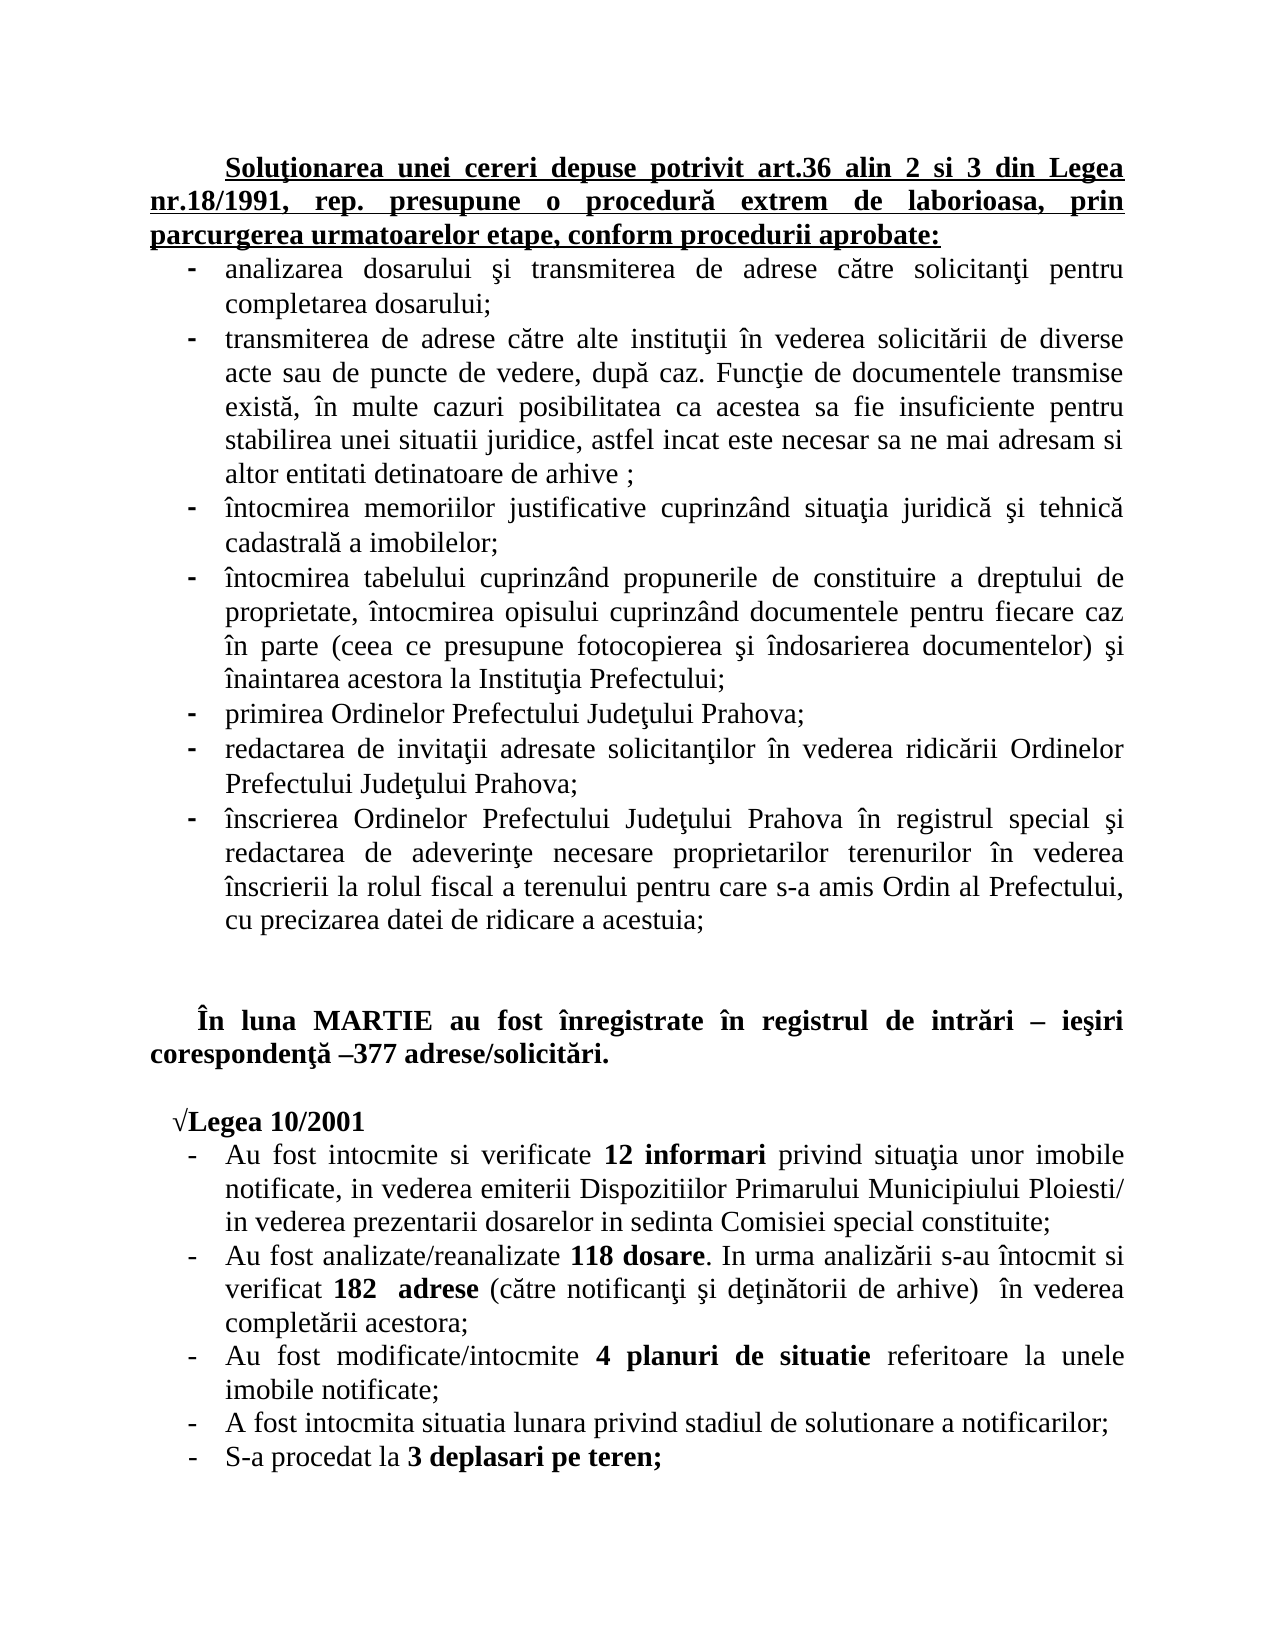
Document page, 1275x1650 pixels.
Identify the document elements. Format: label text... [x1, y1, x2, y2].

list analizarea dosarului şi transmiterea de adrese către solicitanţi pentru completarea dosarului; [187, 251, 1125, 320]
text În luna MARTIE au fost înregistrate în registrul de intrări – ieşiri corespondenţă –377 adrese/solicitări. [150, 1003, 1125, 1070]
list A fost intocmita situatia lunara privind stadiul de solutionare a notificarilor; [187, 1406, 1125, 1439]
list primirea Ordinelor Prefectului Judeţului Prahova; [187, 695, 1125, 731]
list redactarea de invitaţii adresate solicitanţilor în vederea ridicării Ordinelor Prefectului Judeţului Prahova; [187, 731, 1125, 800]
list transmiterea de adrese către alte instituţii în vederea solicitării de diverse acte sau de puncte de vedere, după caz. Funcţie de documentele transmise există, în multe cazuri posibilitatea ca acestea sa fie insuficiente pentru stabilirea unei situatii juridice, astfel incat este necesar sa ne mai adresam si altor entitati detinatoare de arhive ; [187, 320, 1125, 489]
text Soluţionarea unei cereri depuse potrivit art.36 alin 2 si 3 din Legea nr.18/1991, rep. presupune o procedură extrem de laborioasa, prin parcurgerea urmatoarelor etape, conform procedurii aprobate: [150, 150, 1125, 213]
list S-a procedat la 3 deplasari pe teren; [188, 1439, 1125, 1473]
list Au fost analizate/reanalizate 118 dosare. In urma analizării s-au întocmit si verificat 182 adrese (către notificanţi şi deţinătorii de arhive) în vederea completării acestora; [187, 1238, 1125, 1338]
list Au fost intocmite si verificate 12 informari privind situaţia unor imobile notificate, in vederea emiterii Dispozitiilor Primarului Municipiului Ploiesti/ in vederea prezentarii dosarelor in sedinta Comisiei special constituite; [187, 1137, 1125, 1238]
list întocmirea tabelului cuprinzând propunerile de constituire a dreptului de proprietate, întocmirea opisului cuprinzând documentele pentru fiecare caz în parte (ceea ce presupune fotocopierea şi îndosarierea documentelor) şi înaintarea acestora la Instituţia Prefectului; [187, 559, 1125, 695]
list Au fost modificate/intocmite 4 planuri de situatie referitoare la unele imobile notificate; [187, 1338, 1125, 1406]
list înscrierea Ordinelor Prefectului Judeţului Prahova în registrul special şi redactarea de adeverinţe necesare proprietarilor terenurilor în vederea înscrierii la rolul fiscal a terenului pentru care s-a amis Ordin al Prefectului, cu precizarea datei de ridicare a acestuia; [187, 800, 1125, 936]
text √Legea 10/2001 [150, 1104, 1125, 1137]
text Soluţionarea unei cereri depuse potrivit art.36 alin 2 si 3 din Legea nr.18/1991, rep. presupune o procedură extrem de laborioasa, prin parcurgerea urmatoarelor etape, conform procedurii aprobate: [150, 214, 1125, 251]
list întocmirea memoriilor justificative cuprinzând situaţia juridică şi tehnică cadastrală a imobilelor; [187, 489, 1125, 559]
